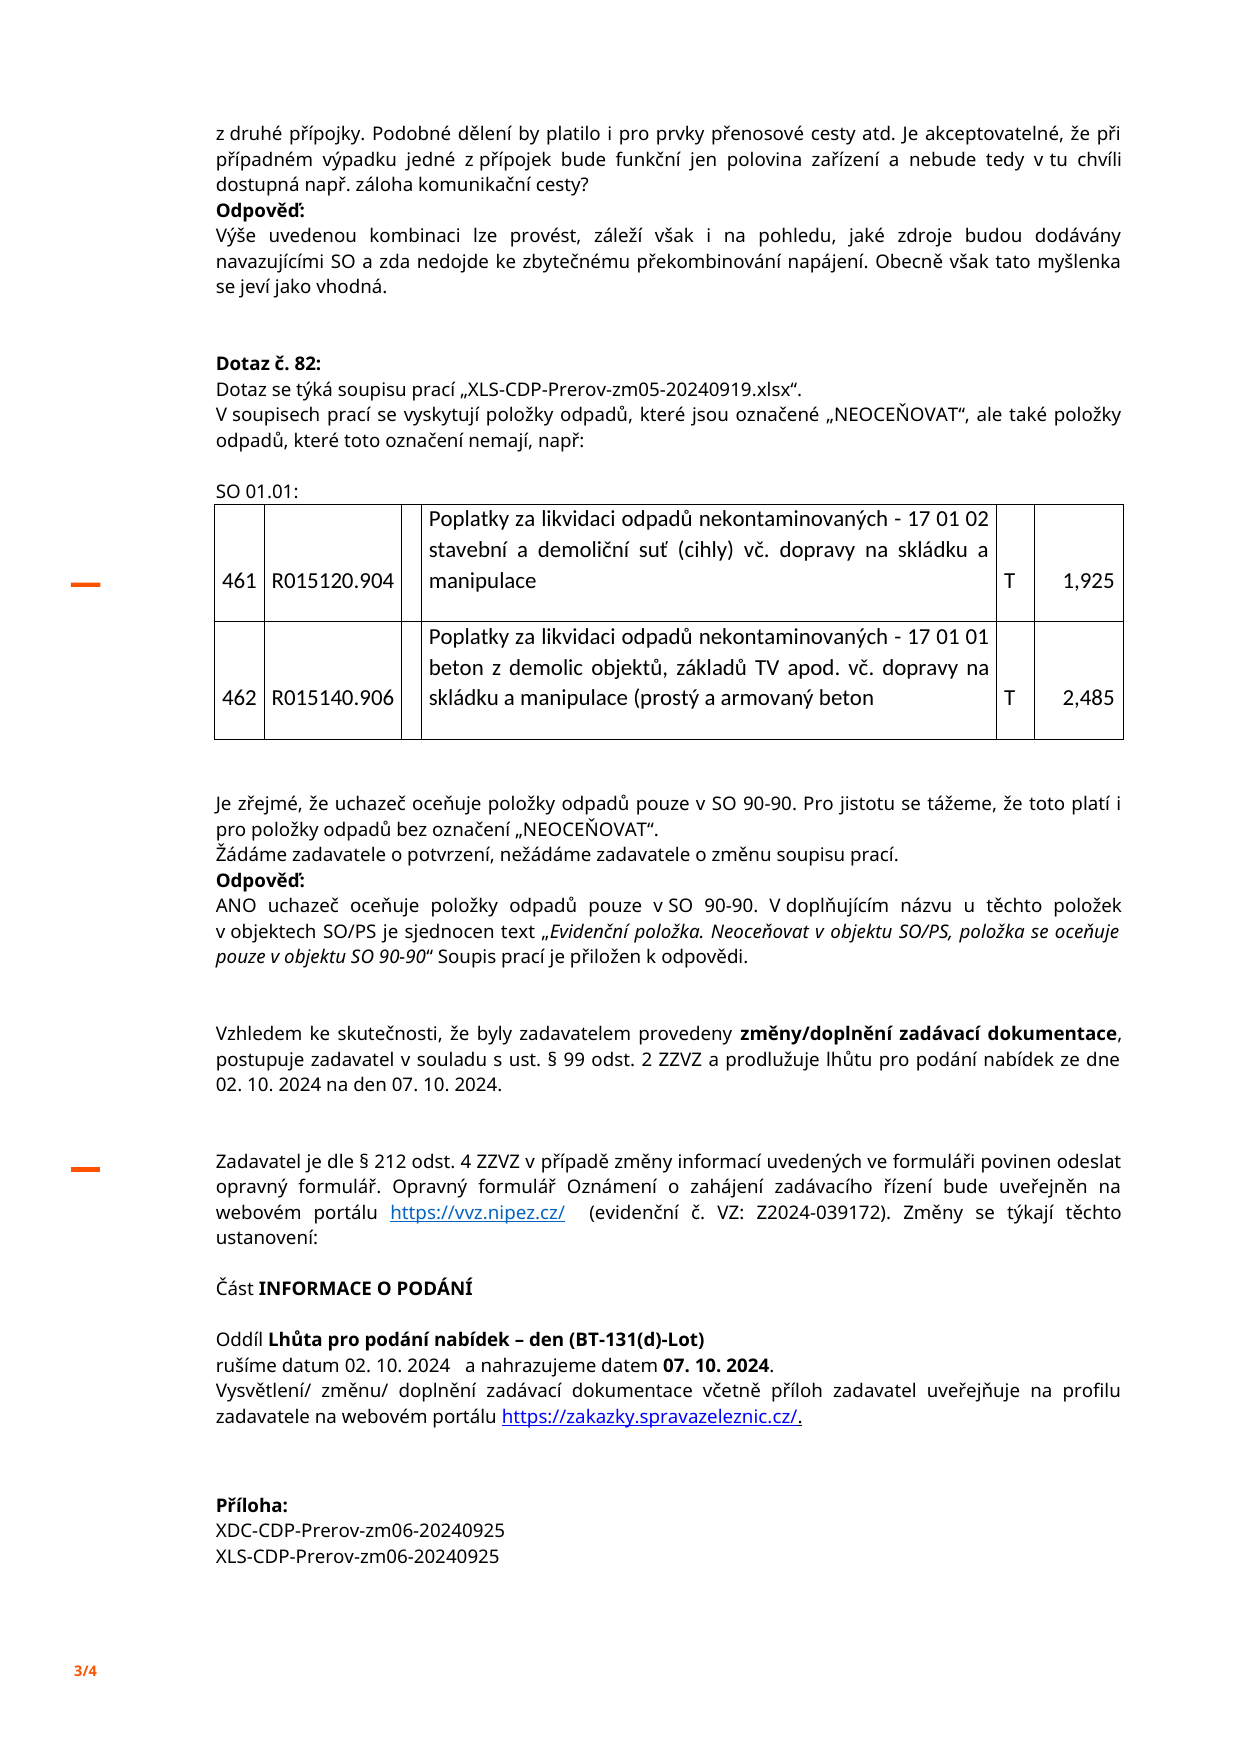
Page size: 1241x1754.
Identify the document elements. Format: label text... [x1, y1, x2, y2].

table_header Poplatky za likvidaci odpadů nekontaminovaných - 17 01 02 stavební a demoliční suť (cihly) vč. dopravy na skládku a manipulace [422, 505, 996, 621]
table_header [402, 505, 421, 621]
text Oddíl Lhůta pro podání nabídek – den (BT-131(d)-Lot) [216, 1327, 1122, 1352]
text SO 01.01: [216, 478, 1122, 503]
table_cell R015140.906 [265, 622, 401, 739]
text rušíme datum 02. 10. 2024 a nahrazujeme datem 07. 10. 2024. [216, 1352, 1122, 1378]
table_cell 462 [215, 622, 264, 739]
table_cell T [997, 622, 1034, 739]
text Dotaz č. 82: [216, 350, 1122, 376]
text Výše uvedenou kombinaci lze provést, záleží však i na pohledu, jaké zdroje budou dodávány navazujícími SO a zda nedojde ke zbytečnému překombinování napájení. Obecně však tato myšlenka se jeví jako vhodná. [216, 223, 1122, 299]
text V soupisech prací se vyskytují položky odpadů, které jsou označené „NEOCEŇOVAT“, ale také položky odpadů, které toto označení nemají, např: [216, 401, 1122, 452]
text ANO uchazeč oceňuje položky odpadů pouze v SO 90-90. V doplňujícím názvu u těchto položek v objektech SO/PS je sjednocen text „Evidenční položka. Neoceňovat v objektu SO/PS, položka se oceňuje pouze v objektu SO 90-90“ Soupis prací je přiložen k odpovědi. [216, 893, 1122, 969]
text Odpověď: [216, 867, 1122, 893]
text Odpověď: [216, 197, 1122, 223]
table_header T [997, 505, 1034, 621]
table_cell 2,485 [1035, 622, 1123, 739]
text Žádáme zadavatele o potvrzení, nežádáme zadavatele o změnu soupisu prací. [216, 842, 1122, 867]
text Dotaz se týká soupisu prací „XLS-CDP-Prerov-zm05-20240919.xlsx“. [216, 376, 1122, 401]
table_header 1,925 [1035, 505, 1123, 621]
text XDC-CDP-Prerov-zm06-20240925 [216, 1518, 1122, 1543]
text Část INFORMACE O PODÁNÍ [216, 1276, 1122, 1301]
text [216, 121, 1122, 197]
text Zadavatel je dle § 212 odst. 4 ZZVZ v případě změny informací uvedených ve formuláři povinen odeslat opravný formulář. Opravný formulář Oznámení o zahájení zadávacího řízení bude uveřejněn na webovém portálu https://vvz.nipez.cz/ (evidenční č. VZ: Z2024-039172). Změny se týkají těchto ustanovení: [216, 1148, 1122, 1250]
text Vysvětlení/ změnu/ doplnění zadávací dokumentace včetně příloh zadavatel uveřejňuje na profilu zadavatele na webovém portálu https://zakazky.spravazeleznic.cz/. [216, 1378, 1122, 1429]
table_cell [402, 622, 421, 739]
table_header R015120.904 [265, 505, 401, 621]
table_header 461 [215, 505, 264, 621]
text XLS-CDP-Prerov-zm06-20240925 [216, 1543, 1122, 1569]
text Je zřejmé, že uchazeč oceňuje položky odpadů pouze v SO 90-90. Pro jistotu se tážeme, že toto platí i pro položky odpadů bez označení „NEOCEŇOVAT“. [216, 791, 1122, 842]
table_cell Poplatky za likvidaci odpadů nekontaminovaných - 17 01 01 beton z demolic objektů, základů TV apod. vč. dopravy na skládku a manipulace (prostý a armovaný beton [422, 622, 996, 739]
text Příloha: [216, 1492, 1122, 1518]
list Vzhledem ke skutečnosti, že byly zadavatelem provedeny změny/doplnění zadávací dokumentace, postupuje zadavatel v souladu s ust. § 99 odst. 2 ZZVZ a prodlužuje lhůtu pro podání nabídek ze dne 02. 10. 2024 na den 07. 10. 2024. [216, 1020, 1122, 1097]
